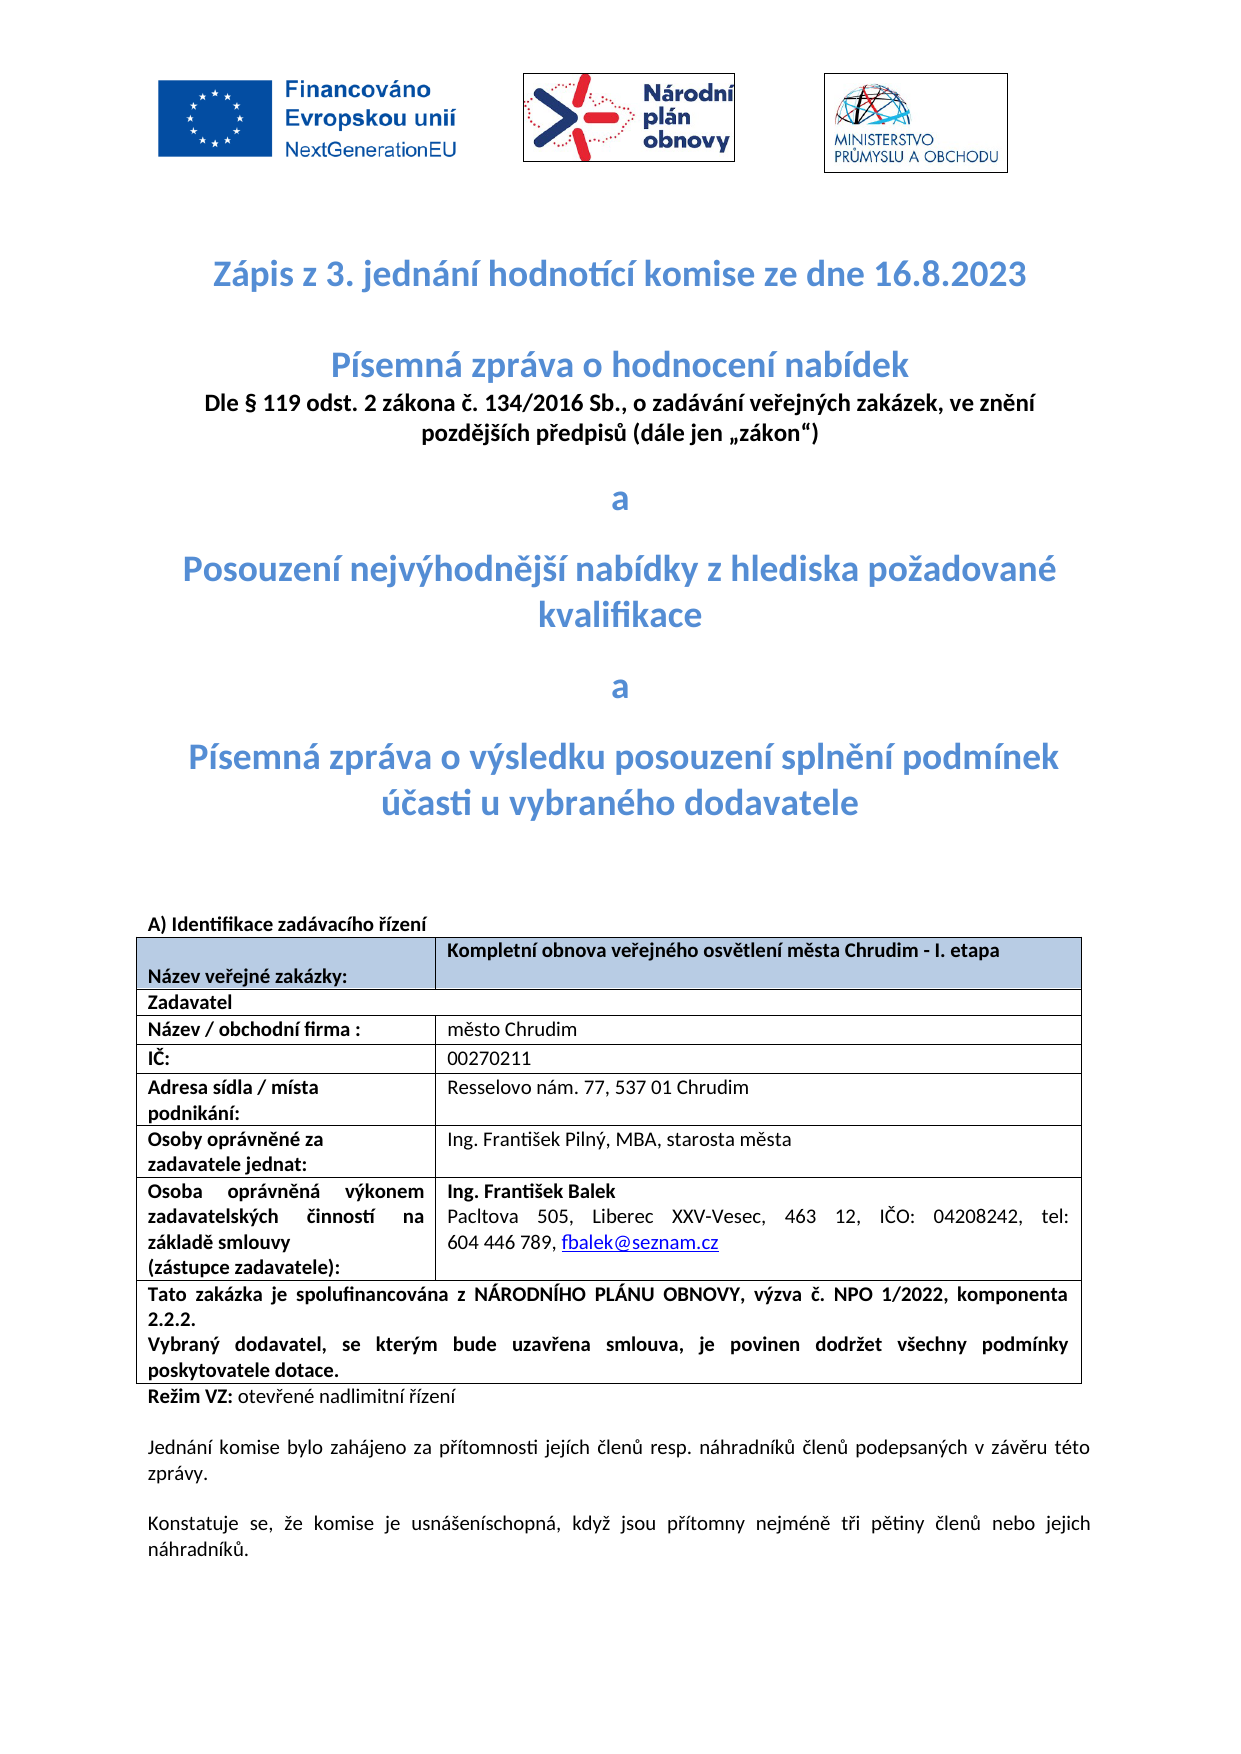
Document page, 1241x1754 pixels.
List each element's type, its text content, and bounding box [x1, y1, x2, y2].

table_cell Osoby oprávněné za zadavatele jednat: [137, 1126, 435, 1177]
picture [825, 74, 1007, 172]
table_cell Ing. František Balek Pacltova 505, Liberec XXV-Vesec, 463 12, IČO: 04208242, tel: 604 446 789, fbalek@seznam.cz [436, 1178, 1081, 1280]
text Režim VZ: otevřené nadlimitní řízení [148, 1383, 1093, 1409]
text a [148, 473, 1093, 519]
table_cell Osoba oprávněná výkonem zadavatelských činností na základě smlouvy (zástupce zadavatele): [137, 1178, 435, 1280]
text Posouzení nejvýhodnější nabídky z hlediska požadované kvalifikace [148, 545, 1093, 636]
table_cell Název / obchodní firma : [137, 1016, 435, 1044]
text Písemná zpráva o výsledku posouzení splnění podmínek účasti u vybraného dodavatele [148, 733, 1093, 825]
text Písemná zpráva o hodnocení nabídek [148, 341, 1093, 387]
table_cell IČ: [137, 1045, 435, 1073]
text A) Identifikace zadávacího řízení [148, 911, 1093, 937]
table_cell Zadavatel [137, 990, 1081, 1015]
table_cell 00270211 [436, 1045, 1081, 1073]
table_header Název veřejné zakázky: [137, 938, 435, 988]
table_header Kompletní obnova veřejného osvětlení města Chrudim - I. etapa [436, 938, 1081, 988]
text Zápis z 3. jednání hodnotící komise ze dne 16.8.2023 [148, 249, 1093, 295]
text Konstatuje se, že komise je usnášeníschopná, když jsou přítomny nejméně tři pětiny členů nebo jejich náhradníků. [148, 1511, 1093, 1561]
text Dle § 119 odst. 2 zákona č. 134/2016 Sb., o zadávání veřejných zakázek, ve znění pozdějších předpisů (dále jen „zákon“) [148, 387, 1093, 448]
table_cell Ing. František Pilný, MBA, starosta města [436, 1126, 1081, 1177]
text Jednání komise bylo zahájeno za přítomnosti jejích členů resp. náhradníků členů podepsaných v závěru této zprávy. [148, 1434, 1093, 1485]
picture [147, 73, 476, 162]
table_cell Adresa sídla / místa podnikání: [137, 1074, 435, 1125]
table_cell Tato zakázka je spolufinancována z NÁRODNÍHO PLÁNU OBNOVY, výzva č. NPO 1/2022, komponenta 2.2.2. Vybraný dodavatel, se kterým bude uzavřena smlouva, je povinen dodržet všechny podmínky poskytovatele dotace. [137, 1281, 1081, 1382]
table_cell město Chrudim [436, 1016, 1081, 1044]
picture [524, 74, 734, 161]
table_cell Resselovo nám. 77, 537 01 Chrudim [436, 1074, 1081, 1125]
text a [148, 662, 1093, 708]
